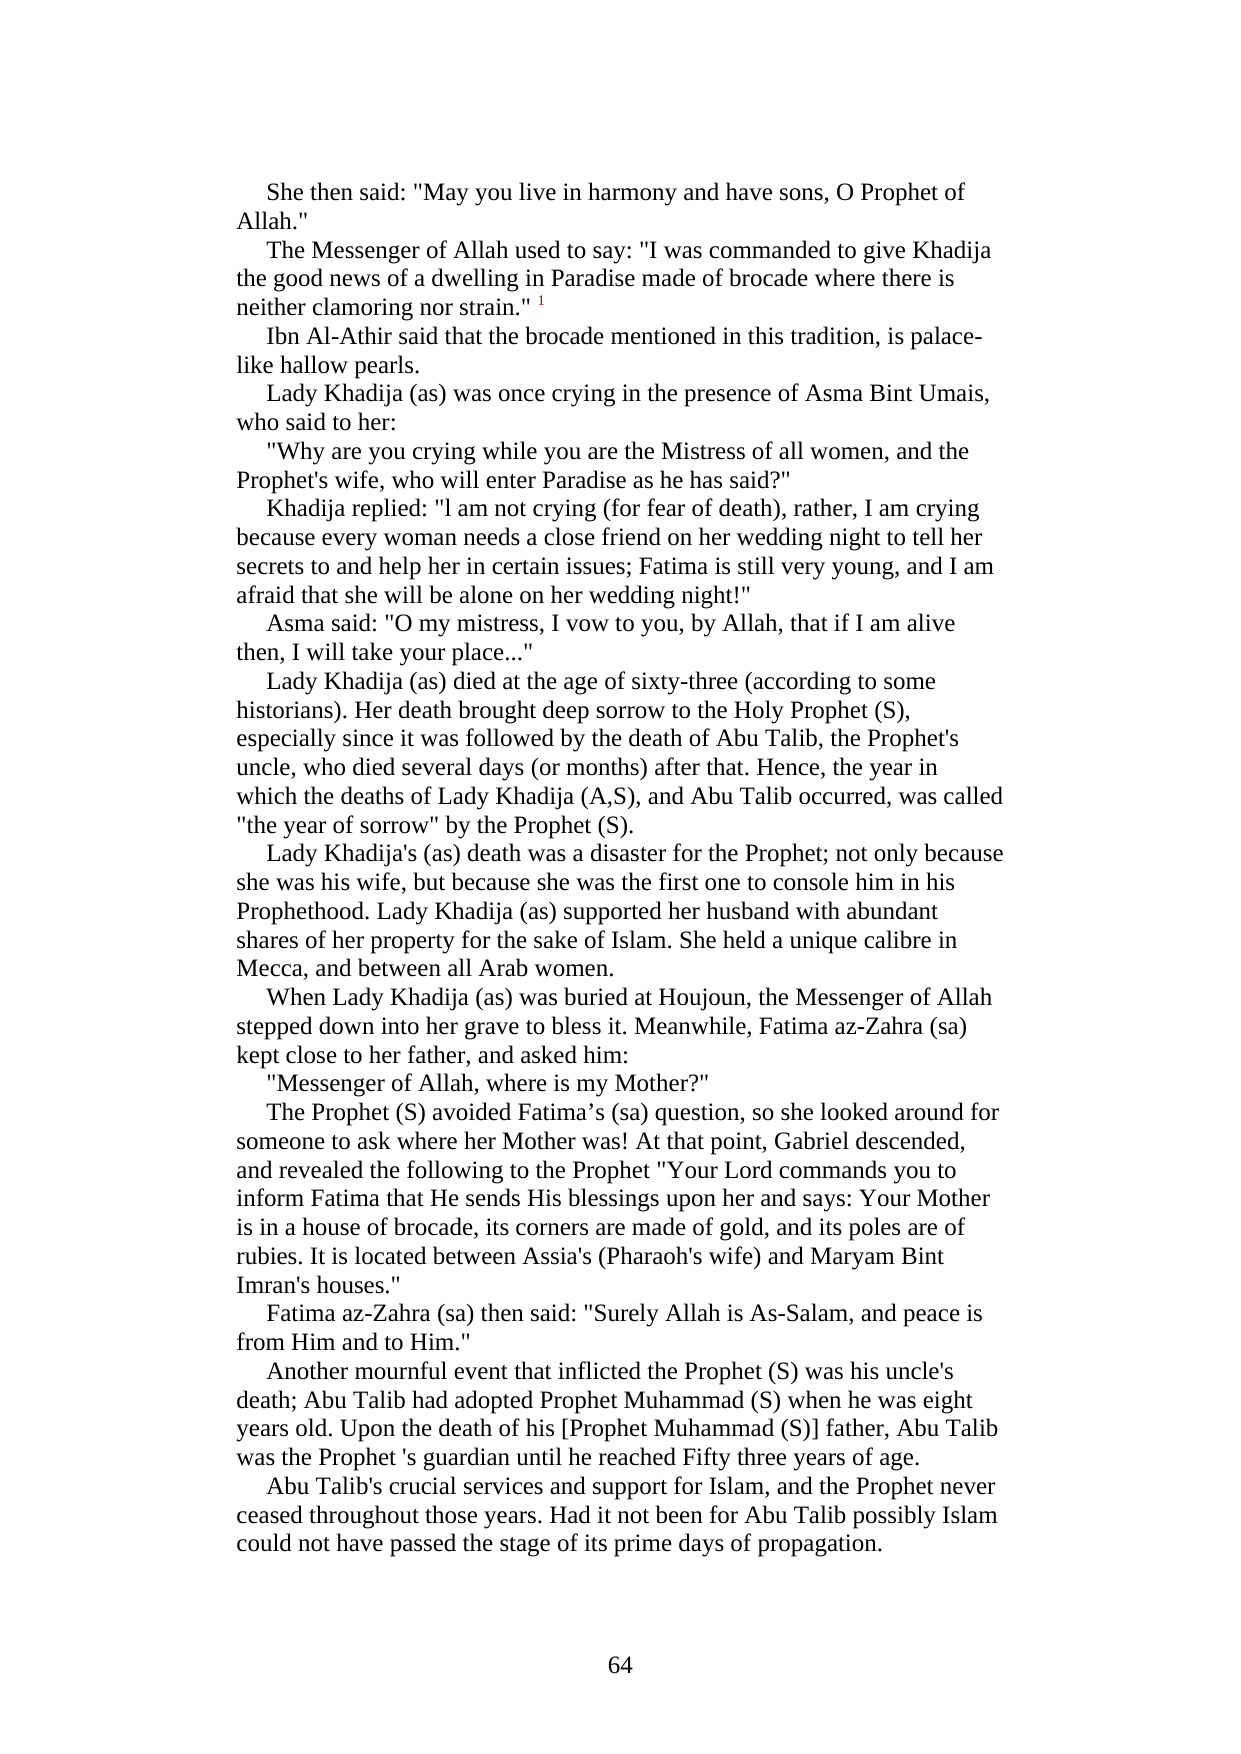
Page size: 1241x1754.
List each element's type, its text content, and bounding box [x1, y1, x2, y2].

text "Messenger of Allah, where is my Mother?" [236, 1068, 1004, 1097]
text Ibn Al-Athir said that the brocade mentioned in this tradition, is palace-like hallow pearls. [236, 321, 1004, 378]
text When Lady Khadija (as) was buried at Houjoun, the Messenger of Allah stepped down into her grave to bless it. Meanwhile, Fatima az-Zahra (sa) kept close to her father, and asked him: [236, 982, 1004, 1068]
text Lady Khadija (as) was once crying in the presence of Asma Bint Umais, who said to her: [236, 378, 1004, 436]
text Abu Talib's crucial services and support for Islam, and the Prophet never ceased throughout those years. Had it not been for Abu Talib possibly Islam could not have passed the stage of its prime days of propagation. [236, 1471, 1004, 1557]
text Lady Khadija's (as) death was a disaster for the Prophet; not only because she was his wife, but because she was the first one to console him in his Prophethood. Lady Khadija (as) supported her husband with abundant shares of her property for the sake of Islam. She held a unique calibre in Mecca, and between all Arab women. [236, 838, 1004, 982]
text Asma said: "O my mistress, I vow to you, by Allah, that if I am alive then, I will take your place..." [236, 608, 1004, 666]
text She then said: "May you live in harmony and have sons, O Prophet of Allah." [236, 177, 1004, 235]
text The Messenger of Allah used to say: "I was commanded to give Khadija the good news of a dwelling in Paradise made of brocade where there is neither clamoring nor strain." 1 [236, 235, 1004, 321]
text "Why are you crying while you are the Mistress of all women, and the Prophet's wife, who will enter Paradise as he has said?" [236, 436, 1004, 493]
text Another mournful event that inflicted the Prophet (S) was his uncle's death; Abu Talib had adopted Prophet Muhammad (S) when he was eight years old. Upon the death of his [Prophet Muhammad (S)] father, Abu Talib was the Prophet 's guardian until he reached Fifty three years of age. [236, 1356, 1004, 1471]
text Lady Khadija (as) died at the age of sixty-three (according to some historians). Her death brought deep sorrow to the Holy Prophet (S), especially since it was followed by the death of Abu Talib, the Prophet's uncle, who died several days (or months) after that. Hence, the year in which the deaths of Lady Khadija (A,S), and Abu Talib occurred, was called "the year of sorrow" by the Prophet (S). [236, 666, 1004, 838]
text Fatima az-Zahra (sa) then said: "Surely Allah is As-Salam, and peace is from Him and to Him." [236, 1298, 1004, 1356]
text Khadija replied: "l am not crying (for fear of death), rather, I am crying because every woman needs a close friend on her wedding night to tell her secrets to and help her in certain issues; Fatima is still very young, and I am afraid that she will be alone on her wedding night!" [236, 493, 1004, 608]
text The Prophet (S) avoided Fatima’s (sa) question, so she looked around for someone to ask where her Mother was! At that point, Gabriel descended, and revealed the following to the Prophet "Your Lord commands you to inform Fatima that He sends His blessings upon her and says: Your Mother is in a house of brocade, its corners are made of gold, and its poles are of rubies. It is located between Assia's (Pharaoh's wife) and Maryam Bint Imran's houses." [236, 1097, 1004, 1298]
